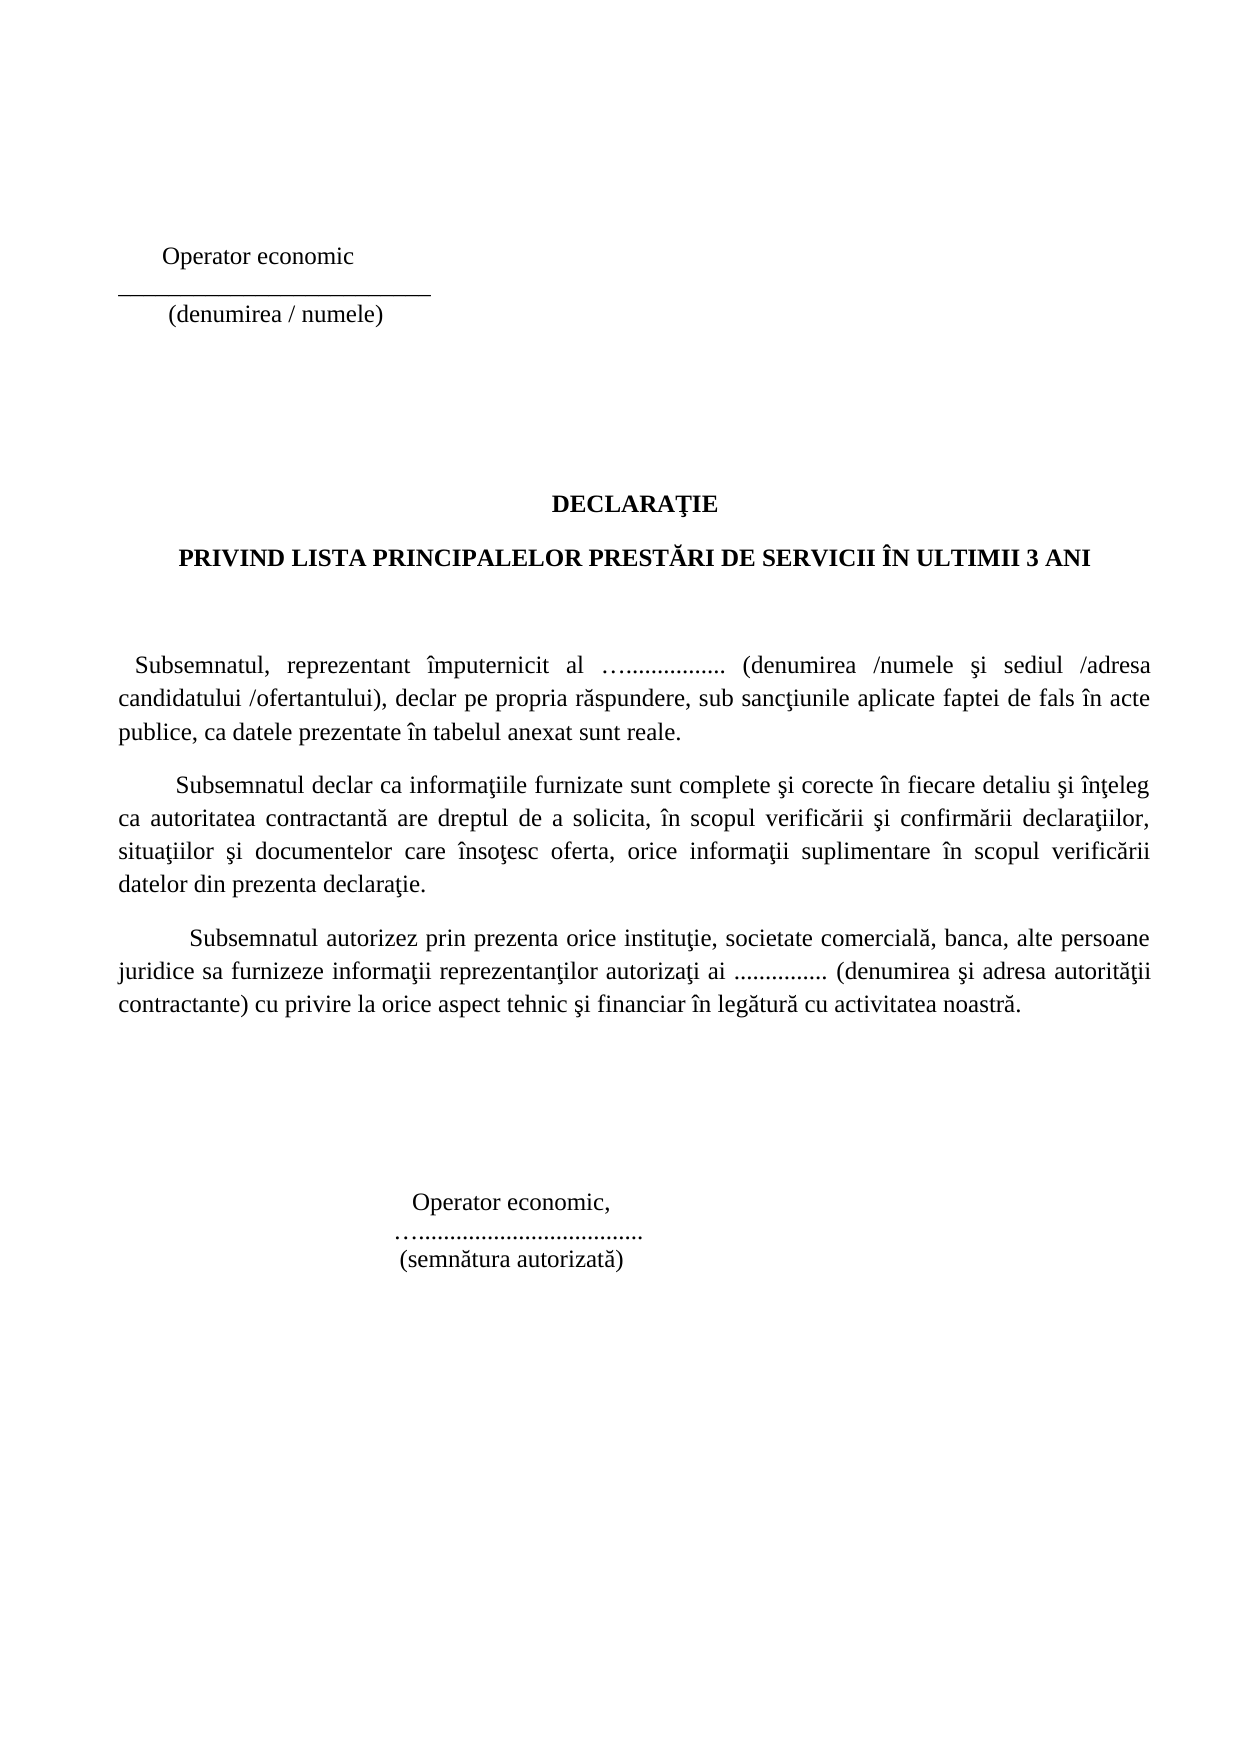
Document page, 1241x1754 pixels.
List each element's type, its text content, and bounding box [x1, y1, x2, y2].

text DECLARAŢIE [118, 489, 1152, 518]
text ….................................... [118, 1216, 1152, 1244]
text (semnătura autorizată) [118, 1244, 1152, 1273]
text Subsemnatul autorizez prin prezenta orice instituţie, societate comercială, banca, alte persoane juridice sa furnizeze informaţii reprezentanţilor autorizaţi ai ............... (denumirea şi adresa autorităţii contractante) cu privire la orice aspect tehnic şi financiar în legătură cu activitatea noastră. [118, 923, 1152, 1018]
text (denumirea / numele) [118, 299, 1152, 327]
text Operator economic, [118, 1187, 1152, 1216]
text PRIVIND LISTA PRINCIPALELOR PRESTĂRI DE SERVICII ÎN ULTIMII 3 ANI [118, 543, 1152, 572]
text Operator economic _________________________ [118, 241, 1152, 299]
text Subsemnatul, reprezentant împuternicit al …................ (denumirea /numele şi sediul /adresa candidatului /ofertantului), declar pe propria răspundere, sub sancţiunile aplicate faptei de fals în acte publice, ca datele prezentate în tabelul anexat sunt reale. [118, 651, 1152, 745]
text Subsemnatul declar ca informaţiile furnizate sunt complete şi corecte în fiecare detaliu şi înţeleg ca autoritatea contractantă are dreptul de a solicita, în scopul verificării şi confirmării declaraţiilor, situaţiilor şi documentelor care însoţesc oferta, orice informaţii suplimentare în scopul verificării datelor din prezenta declaraţie. [118, 770, 1152, 898]
